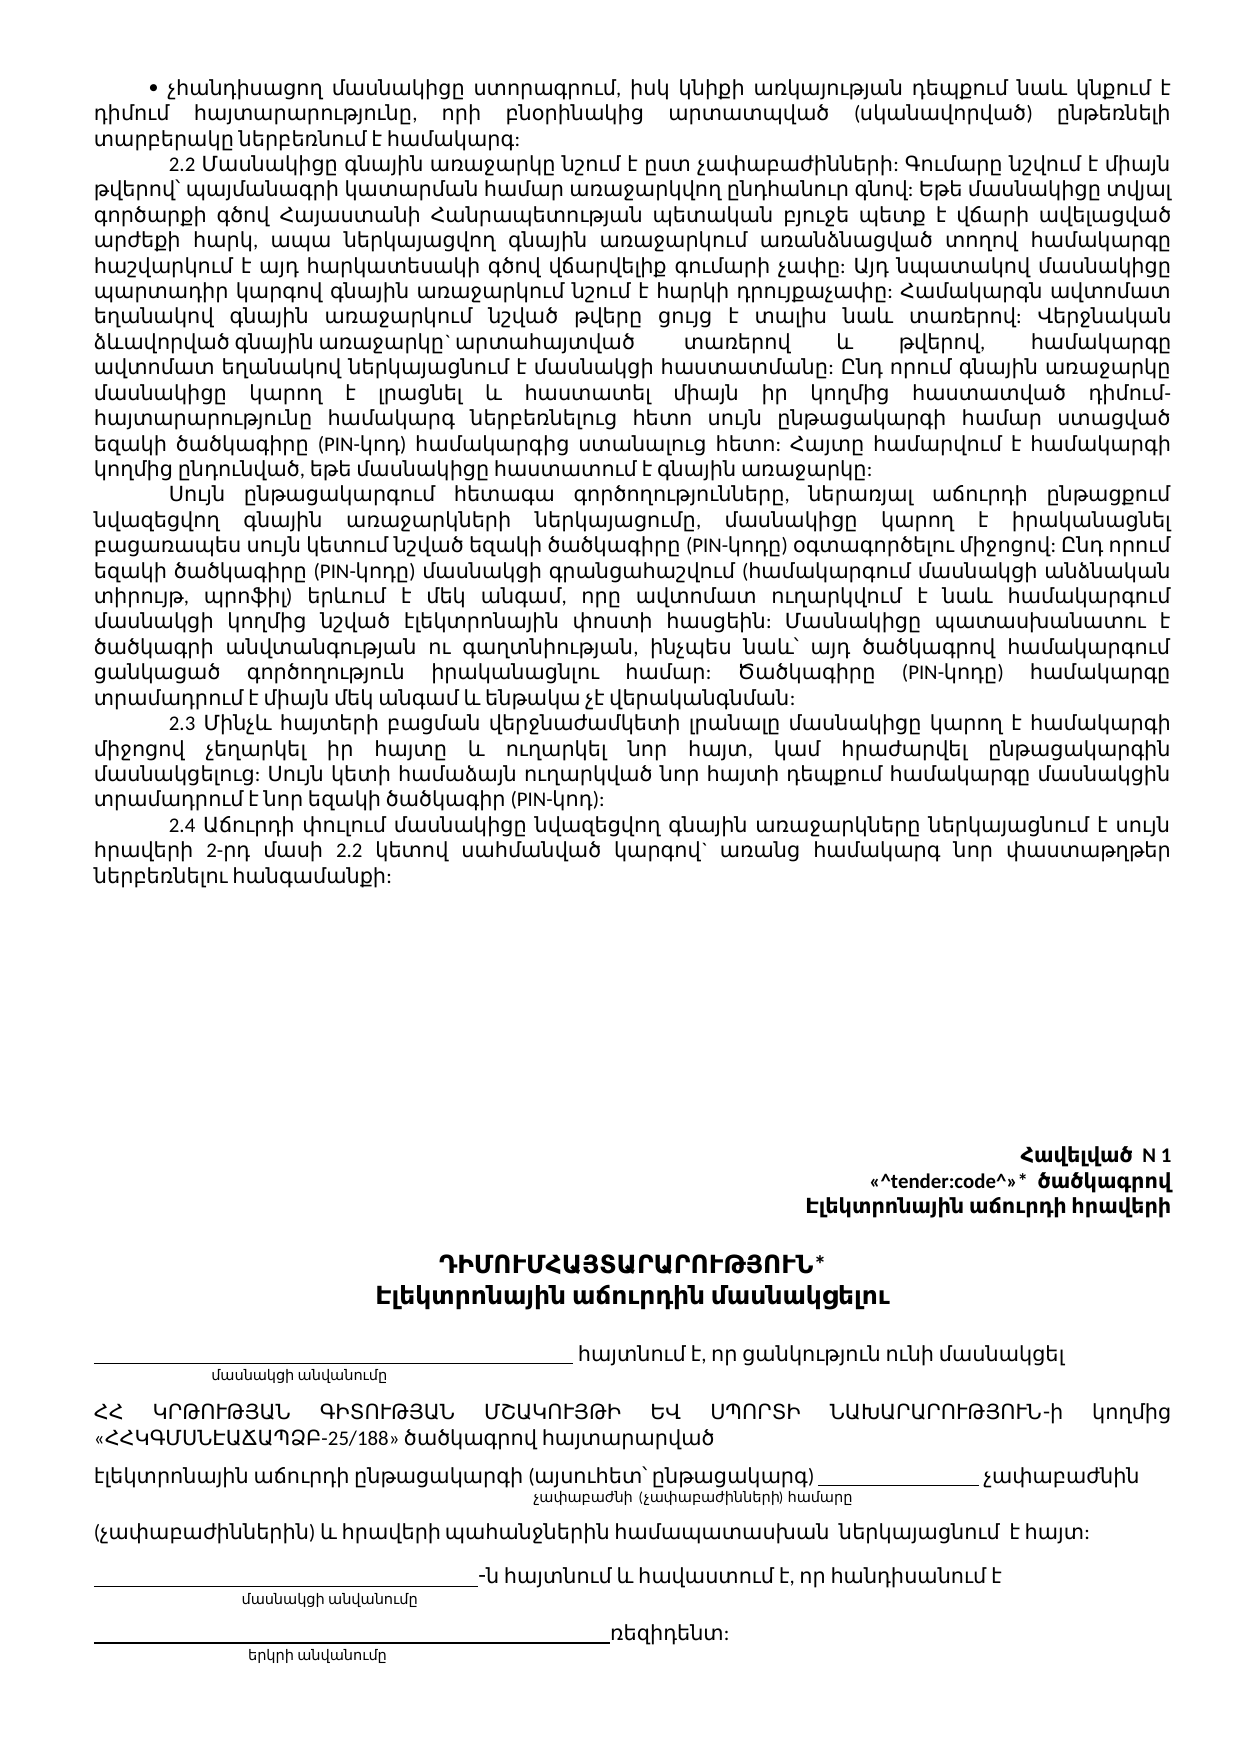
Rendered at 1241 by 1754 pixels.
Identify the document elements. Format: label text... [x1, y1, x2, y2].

text Հավելված N 1 [94, 1142, 1171, 1168]
text (չափաբաժիններին) և հրավերի պահանջներին համապատասխան ներկայացնում է հայտ: [94, 1519, 1171, 1544]
text «^tender:code^»* ծածկագրով [94, 1168, 1171, 1193]
list չհանդիսացող մասնակիցը ստորագրում, իսկ կնիքի առկայության դեպքում նաև կնքում է դիմում հայտարարությունը, որի բնօրինակից արտատպված (սկանավորված) ընթեռնելի տարբերակը ներբեռնում է համակարգ: [94, 75, 1171, 151]
text 2.3 Մինչև հայտերի բացման վերջնաժամկետի լրանալը մասնակիցը կարող է համակարգի միջոցով չեղարկել իր հայտը և ուղարկել նոր հայտ, կամ հրաժարվել ընթացակարգին մասնակցելուց: Սույն կետի համաձայն ուղարկված նոր հայտի դեպքում համակարգը մասնակցին տրամադրում է նոր եզակի ծածկագիր (PIN-կոդ): [94, 710, 1171, 812]
text Էլեկտրոնային աճուրդի հրավերի [94, 1193, 1171, 1219]
text Սույն ընթացակարգում հետագա գործողությունները, ներառյալ աճուրդի ընթացքում նվազեցվող գնային առաջարկների ներկայացումը, մասնակիցը կարող է իրականացնել բացառապես սույն կետում նշված եզակի ծածկագիրը (PIN-կոդը) օգտագործելու միջոցով: Ընդ որում եզակի ծածկագիրը (PIN-կոդը) մասնակցի գրանցահաշվում (համակարգում մասնակցի անձնական տիրույթ, պրոֆիլ) երևում է մեկ անգամ, որը ավտոմատ ուղարկվում է նաև համակարգում մասնակցի կողմից նշված էլեկտրոնային փոստի հասցեին: Մասնակիցը պատասխանատու է ծածկագրի անվտանգության ու գաղտնիության, ինչպես նաև՝ այդ ծածկագրով համակարգում ցանկացած գործողություն իրականացնլու համար: Ծածկագիրը (PIN-կոդը) համակարգը տրամադրում է միայն մեկ անգամ և ենթակա չէ վերականգնման: [94, 482, 1171, 710]
text ԴԻՄՈՒՄՀԱՅՏԱՐԱՐՈՒԹՅՈՒՆ* [94, 1249, 1171, 1280]
text ռեզիդենտ: [94, 1621, 1171, 1646]
text չափաբաժնի (չափաբաժինների) համարը [94, 1488, 1171, 1519]
text էլեկտրոնային աճուրդի ընթացակարգի (այսուհետ՝ ընթացակարգ) չափաբաժնին [94, 1463, 1171, 1488]
text մասնակցի անվանումը [94, 1366, 1171, 1397]
text երկրի անվանումը [94, 1646, 1171, 1677]
text ՀՀ ԿՐԹՈՒԹՅԱՆ ԳԻՏՈՒԹՅԱՆ ՄՇԱԿՈՒՅԹԻ ԵՎ ՍՊՈՐՏԻ ՆԱԽԱՐԱՐՈՒԹՅՈՒՆ-ի կողմից «ՀՀԿԳՄՍՆԷԱՃԱՊՁԲ-25/188» ծածկագրով հայտարարված [94, 1397, 1171, 1450]
text 2.4 Աճուրդի փուլում մասնակիցը նվազեցվող գնային առաջարկները ներկայացնում է սույն հրավերի 2-րդ մասի 2.2 կետով սահմանված կարգով` առանց համակարգ նոր փաստաթղթեր ներբեռնելու հանգամանքի: [94, 812, 1171, 888]
text 2.2 Մասնակիցը գնային առաջարկը նշում է ըստ չափաբաժինների: Գումարը նշվում է միայն թվերով՝ պայմանագրի կատարման համար առաջարկվող ընդհանուր գնով: Եթե մասնակիցը տվյալ գործարքի գծով Հայաստանի Հանրապետության պետական բյուջե պետք է վճարի ավելացված արժեքի հարկ, ապա ներկայացվող գնային առաջարկում առանձնացված տողով համակարգը հաշվարկում է այդ հարկատեսակի գծով վճարվելիք գումարի չափը: Այդ նպատակով մասնակիցը պարտադիր կարգով գնային առաջարկում նշում է հարկի դրույքաչափը: Համակարգն ավտոմատ եղանակով գնային առաջարկում նշված թվերը ցույց է տալիս նաև տառերով: Վերջնական ձևավորված գնային առաջարկը` արտահայտված տառերով և թվերով, համակարգը ավտոմատ եղանակով ներկայացնում է մասնակցի հաստատմանը: Ընդ որում գնային առաջարկը մասնակիցը կարող է լրացնել և հաստատել միայն իր կողմից հաստատված դիմում-հայտարարությունը համակարգ ներբեռնելուց հետո սույն ընթացակարգի համար ստացված եզակի ծածկագիրը (PIN-կոդ) համակարգից ստանալուց հետո: Հայտը համարվում է համակարգի կողմից ընդունված, եթե մասնակիցը հաստատում է գնային առաջարկը: [94, 151, 1171, 482]
subtitle Էլեկտրոնային աճուրդին մասնակցելու [94, 1280, 1171, 1310]
text մասնակցի անվանումը [94, 1590, 1171, 1621]
text -ն հայտնում և հավաստում է, որ հանդիսանում է [94, 1559, 1171, 1590]
text հայտնում է, որ ցանկություն ունի մասնակցել [94, 1341, 1171, 1366]
